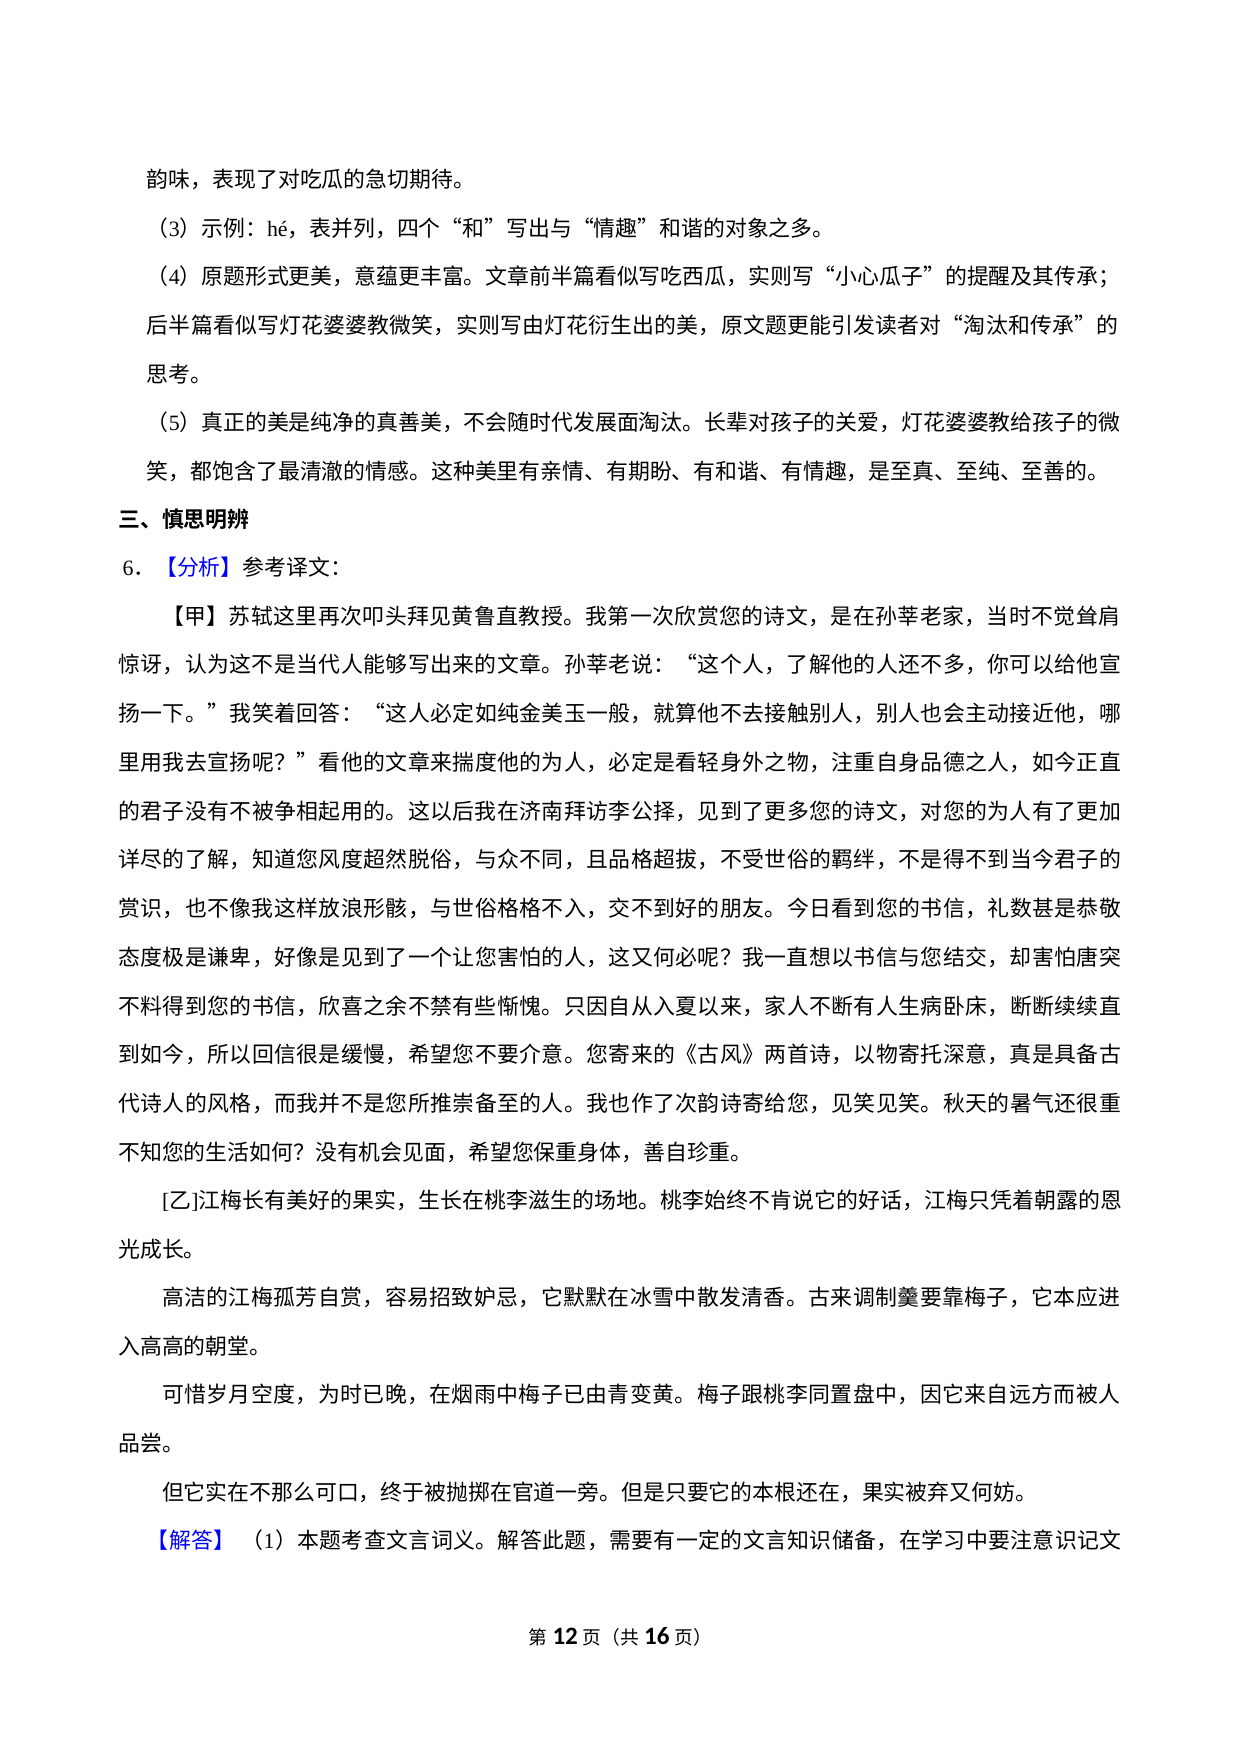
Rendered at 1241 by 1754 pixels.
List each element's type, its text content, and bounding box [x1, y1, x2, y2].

text （3）示例：hé，表并列，四个“和”写出与“情趣”和谐的对象之多。 [147, 210, 1122, 243]
text 高洁的江梅孤芳自赏，容易招致妒忌，它默默在冰雪中散发清香。古来调制羹要靠梅子，它本应进入高高的朝堂。 [118, 1280, 1122, 1361]
text 可惜岁月空度，为时已晚，在烟雨中梅子已由青变黄。梅子跟桃李同置盘中，因它来自远方而被人品尝。 [118, 1377, 1122, 1458]
text （4）原题形式更美，意蕴更丰富。文章前半篇看似写吃西瓜，实则写“小心瓜子”的提醒及其传承；后半篇看似写灯花婆婆教微笑，实则写由灯花衍生出的美，原文题更能引发读者对“淘汰和传承”的思考。 [147, 259, 1122, 389]
text 但它实在不那么可口，终于被抛掷在官道一旁。但是只要它的本根还在，果实被弃又何妨。 [118, 1474, 1122, 1507]
text （5）真正的美是纯净的真善美，不会随时代发展面淘汰。长辈对孩子的关爱，灯花婆婆教给孩子的微笑，都饱含了最清澈的情感。这种美里有亲情、有期盼、有和谐、有情趣，是至真、至纯、至善的。 [147, 404, 1122, 486]
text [147, 1522, 1122, 1555]
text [147, 162, 1122, 194]
text 【甲】苏轼这里再次叩头拜见黄鲁直教授。我第一次欣赏您的诗文，是在孙莘老家，当时不觉耸肩惊讶，认为这不是当代人能够写出来的文章。孙莘老说：“这个人，了解他的人还不多，你可以给他宣扬一下。”我笑着回答：“这人必定如纯金美玉一般，就算他不去接触别人，别人也会主动接近他，哪里用我去宣扬呢？”看他的文章来揣度他的为人，必定是看轻身外之物，注重自身品德之人，如今正直的君子没有不被争相起用的。这以后我在济南拜访李公择，见到了更多您的诗文，对您的为人有了更加详尽的了解，知道您风度超然脱俗，与众不同，且品格超拔，不受世俗的羁绊，不是得不到当今君子的赏识，也不像我这样放浪形骸，与世俗格格不入，交不到好的朋友。今日看到您的书信，礼数甚是恭敬，态度极是谦卑，好像是见到了一个让您害怕的人，这又何必呢？我一直想以书信与您结交，却害怕唐突，不料得到您的书信，欣喜之余不禁有些惭愧。只因自从入夏以来，家人不断有人生病卧床，断断续续直到如今，所以回信很是缓慢，希望您不要介意。您寄来的《古风》两首诗，以物寄托深意，真是具备古代诗人的风格，而我并不是您所推崇备至的人。我也作了次韵诗寄给您，见笑见笑。秋天的暑气还很重，不知您的生活如何？没有机会见面，希望您保重身体，善自珍重。 [118, 598, 1122, 1167]
text [乙]江梅长有美好的果实，生长在桃李滋生的场地。桃李始终不肯说它的好话，江梅只凭着朝露的恩光成长。 [118, 1183, 1122, 1264]
text 三、慎思明辨 [118, 502, 1122, 534]
text 6．【分析】参考译文： [122, 550, 1122, 582]
